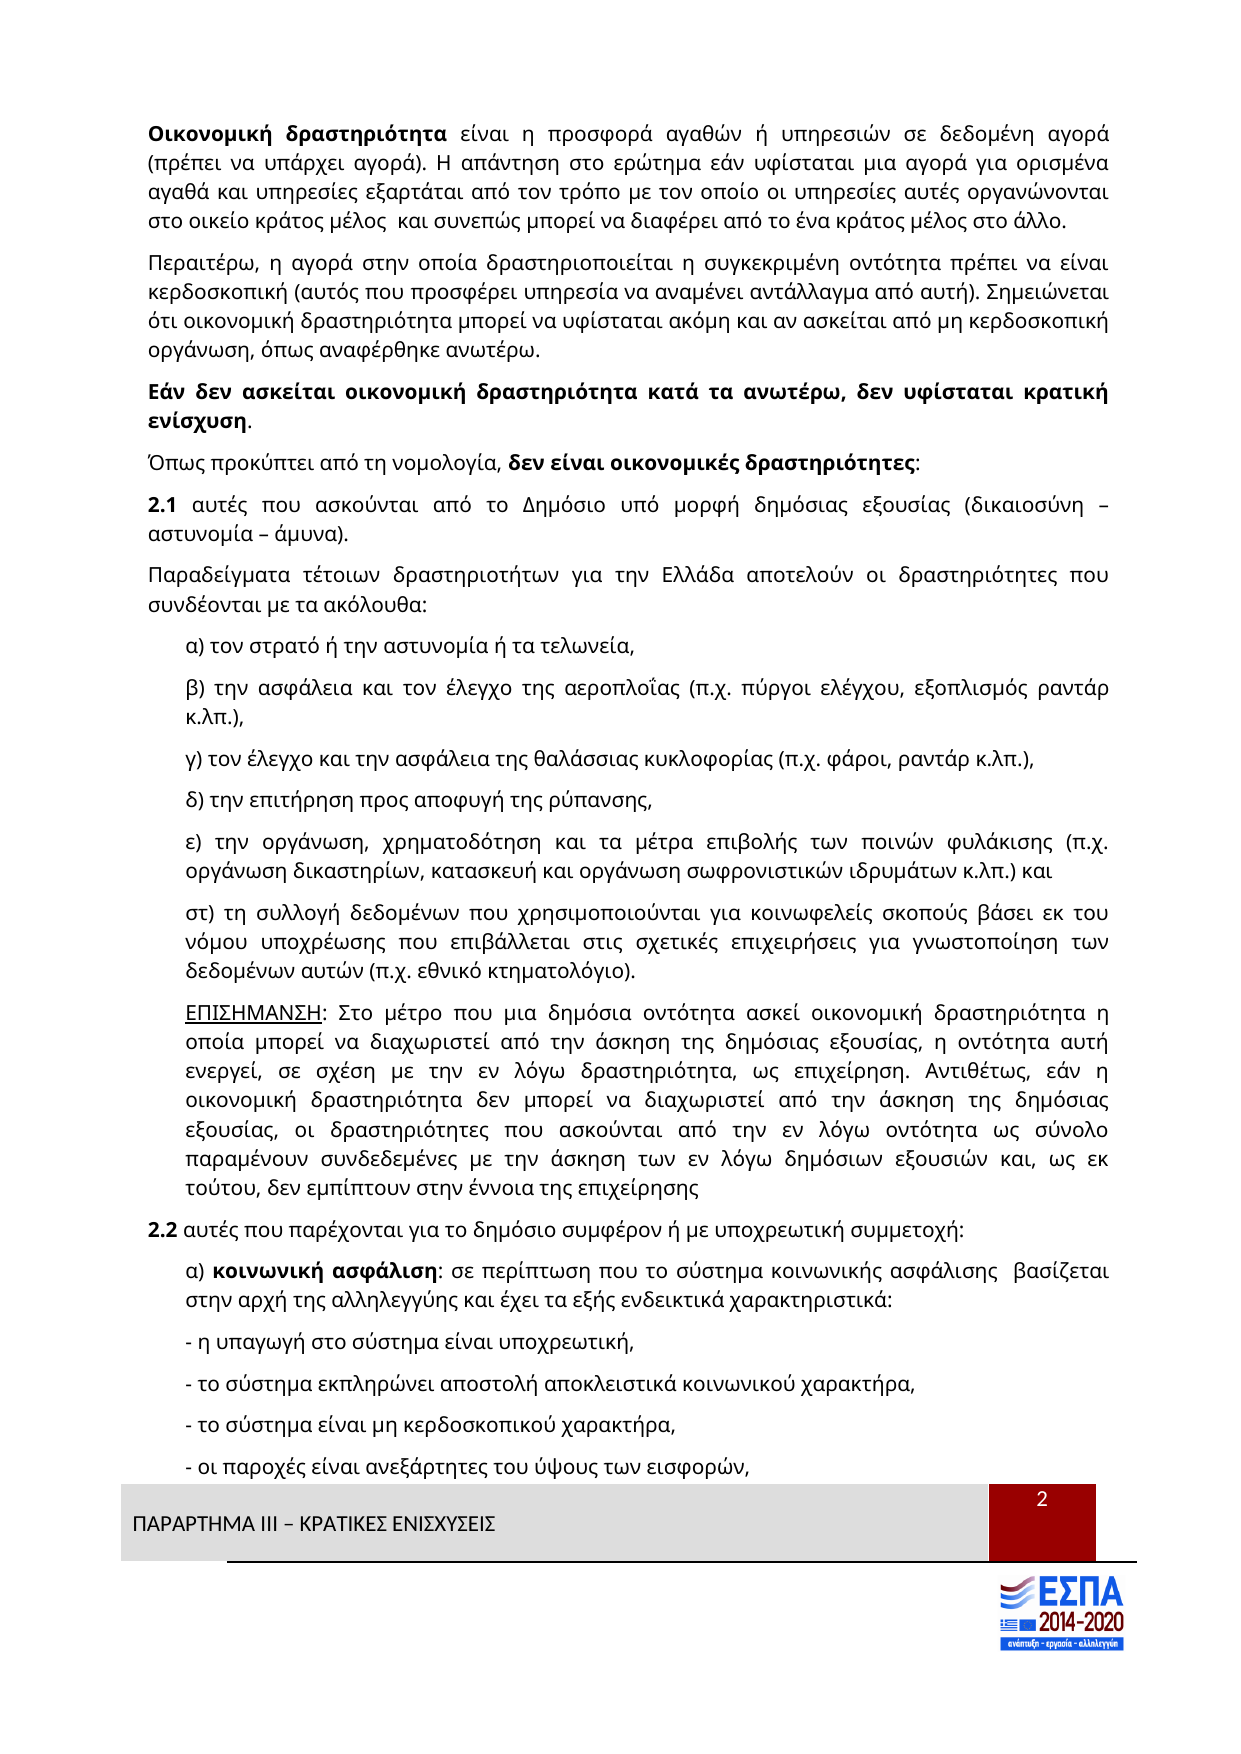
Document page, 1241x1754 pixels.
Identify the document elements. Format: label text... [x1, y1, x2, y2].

list - η υπαγωγή στο σύστημα είναι υποχρεωτική, [185, 1326, 1110, 1356]
list - το σύστημα είναι μη κερδοσκοπικού χαρακτήρα, [185, 1410, 1110, 1439]
list Οικονομική δραστηριότητα είναι η προσφορά αγαθών ή υπηρεσιών σε δεδομένη αγορά (πρέπει να υπάρχει αγορά). Η απάντηση στο ερώτημα εάν υφίσταται μια αγορά για ορισμένα αγαθά και υπηρεσίες εξαρτάται από τον τρόπο με τον οποίο οι υπηρεσίες αυτές οργανώνονται στο οικείο κράτος μέλος και συνεπώς μπορεί να διαφέρει από το ένα κράτος μέλος στο άλλο. [148, 118, 1110, 235]
list Εάν δεν ασκείται οικονομική δραστηριότητα κατά τα ανωτέρω, δεν υφίσταται κρατική ενίσχυση. [148, 376, 1110, 435]
list 2.2 αυτές που παρέχονται για το δημόσιο συμφέρον ή με υποχρεωτική συμμετοχή: [148, 1214, 1110, 1243]
list ε) την οργάνωση, χρηματοδότηση και τα μέτρα επιβολής των ποινών φυλάκισης (π.χ. οργάνωση δικαστηρίων, κατασκευή και οργάνωση σωφρονιστικών ιδρυμάτων κ.λπ.) και [185, 826, 1110, 885]
list α) κοινωνική ασφάλιση: σε περίπτωση που το σύστημα κοινωνικής ασφάλισης βασίζεται στην αρχή της αλληλεγγύης και έχει τα εξής ενδεικτικά χαρακτηριστικά: [185, 1256, 1110, 1314]
list - οι παροχές είναι ανεξάρτητες του ύψους των εισφορών, [185, 1451, 1110, 1481]
list ΕΠΙΣΗΜΑΝΣΗ: Στο μέτρο που μια δημόσια οντότητα ασκεί οικονομική δραστηριότητα η οποία μπορεί να διαχωριστεί από την άσκηση της δημόσιας εξουσίας, η οντότητα αυτή ενεργεί, σε σχέση με την εν λόγω δραστηριότητα, ως επιχείρηση. Αντιθέτως, εάν η οικονομική δραστηριότητα δεν μπορεί να διαχωριστεί από την άσκηση της δημόσιας εξουσίας, οι δραστηριότητες που ασκούνται από την εν λόγω οντότητα ως σύνολο παραμένουν συνδεδεμένες με την άσκηση των εν λόγω δημόσιων εξουσιών και, ως εκ τούτου, δεν εμπίπτουν στην έννοια της επιχείρησης [185, 997, 1110, 1201]
list 2.1 αυτές που ασκούνται από το Δημόσιο υπό μορφή δημόσιας εξουσίας (δικαιοσύνη – αστυνομία – άμυνα). [148, 489, 1110, 547]
list - το σύστημα εκπληρώνει αποστολή αποκλειστικά κοινωνικού χαρακτήρα, [185, 1368, 1110, 1397]
list δ) την επιτήρηση προς αποφυγή της ρύπανσης, [185, 785, 1110, 814]
list β) την ασφάλεια και τον έλεγχο της αεροπλοΐας (π.χ. πύργοι ελέγχου, εξοπλισμός ραντάρ κ.λπ.), [185, 672, 1110, 731]
list Παραδείγματα τέτοιων δραστηριοτήτων για την Ελλάδα αποτελούν οι δραστηριότητες που συνδέονται με τα ακόλουθα: [148, 560, 1110, 618]
list Περαιτέρω, η αγορά στην οποία δραστηριοποιείται η συγκεκριμένη οντότητα πρέπει να είναι κερδοσκοπική (αυτός που προσφέρει υπηρεσία να αναμένει αντάλλαγμα από αυτή). Σημειώνεται ότι οικονομική δραστηριότητα μπορεί να υφίσταται ακόμη και αν ασκείται από μη κερδοσκοπική οργάνωση, όπως αναφέρθηκε ανωτέρω. [148, 247, 1110, 364]
picture [997, 1575, 1126, 1652]
list α) τον στρατό ή την αστυνομία ή τα τελωνεία, [185, 631, 1110, 660]
list Όπως προκύπτει από τη νομολογία, δεν είναι οικονομικές δραστηριότητες: [148, 447, 1110, 476]
list στ) τη συλλογή δεδομένων που χρησιμοποιούνται για κοινωφελείς σκοπούς βάσει εκ του νόμου υποχρέωσης που επιβάλλεται στις σχετικές επιχειρήσεις για γνωστοποίηση των δεδομένων αυτών (π.χ. εθνικό κτηματολόγιο). [185, 897, 1110, 985]
list γ) τον έλεγχο και την ασφάλεια της θαλάσσιας κυκλοφορίας (π.χ. φάροι, ραντάρ κ.λπ.), [185, 743, 1110, 772]
